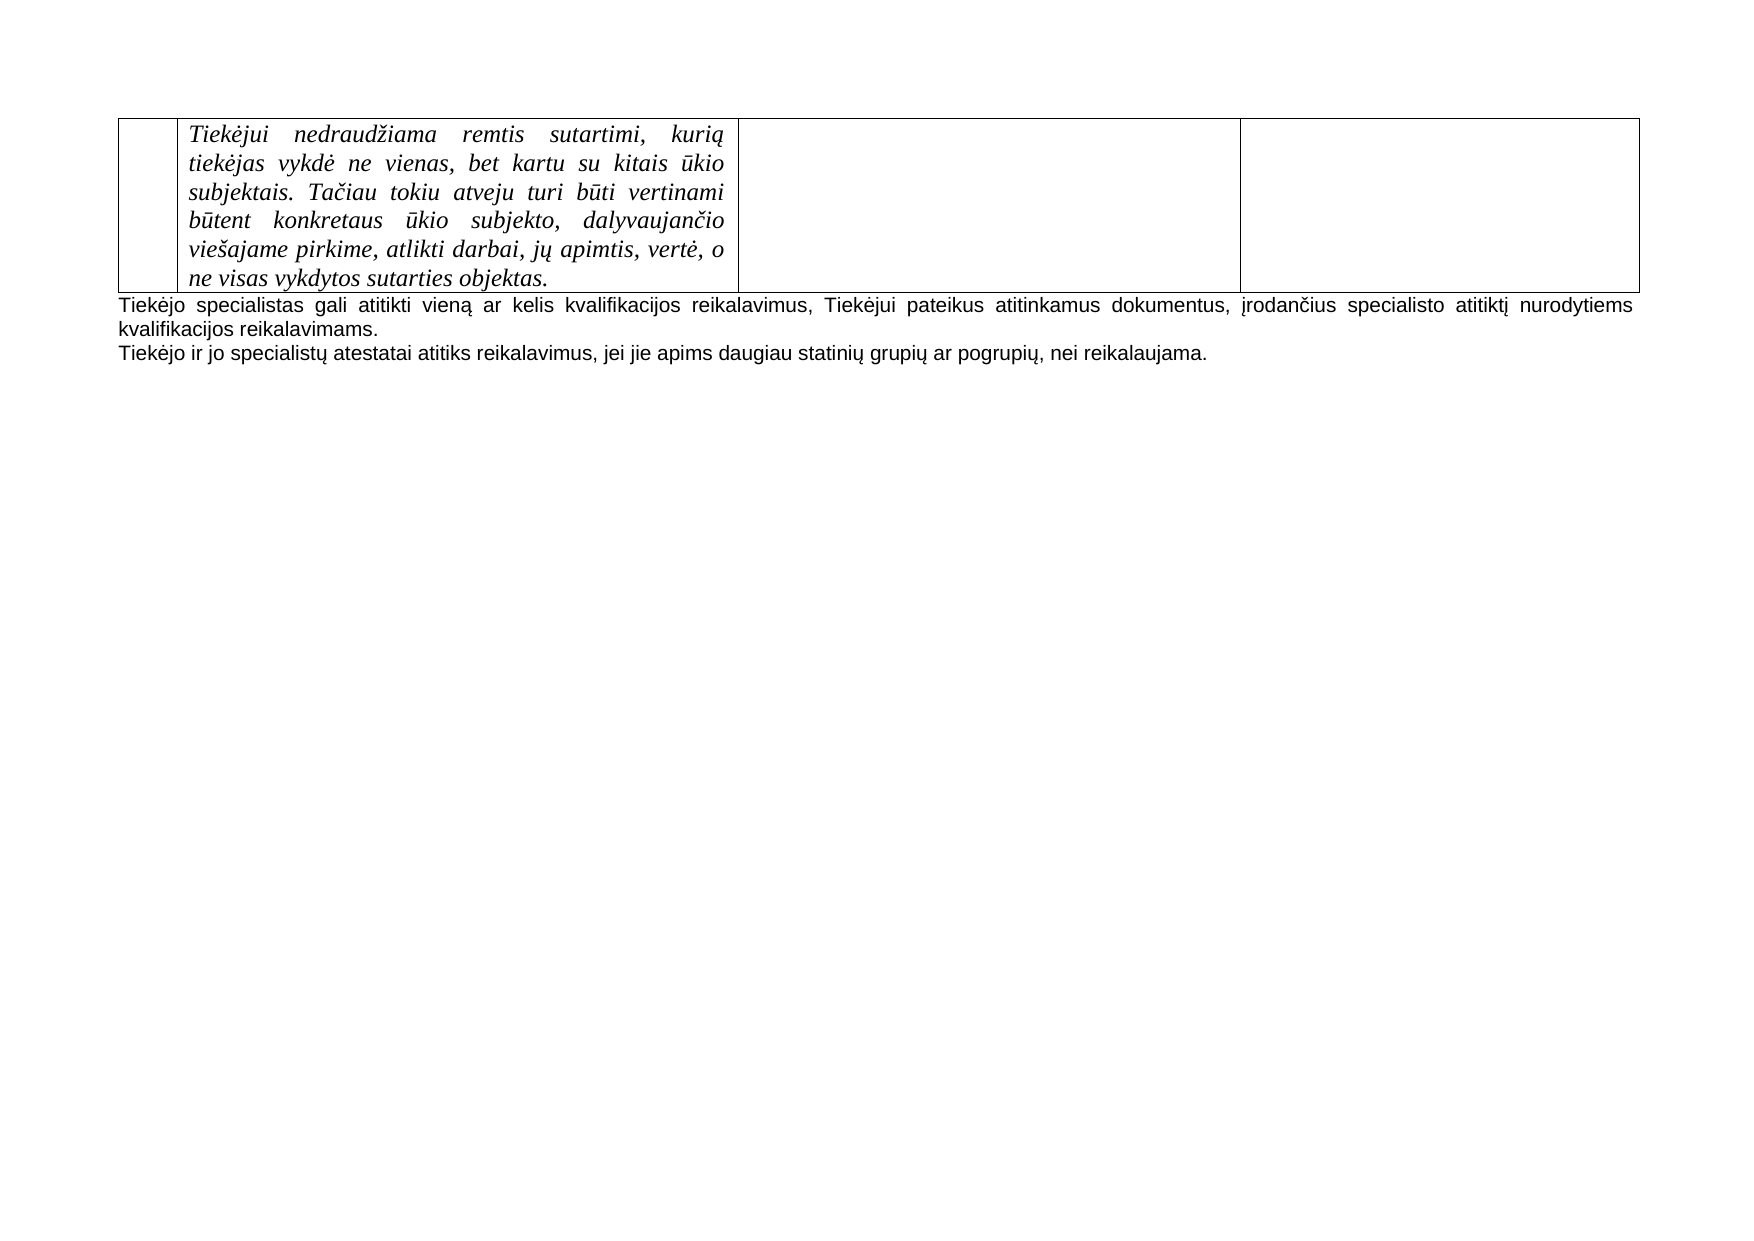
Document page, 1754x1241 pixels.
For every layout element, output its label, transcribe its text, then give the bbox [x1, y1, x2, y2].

list Tiekėjo specialistas gali atitikti vieną ar kelis kvalifikacijos reikalavimus, Tiekėjui pateikus atitinkamus dokumentus, įrodančius specialisto atitiktį nurodytiems kvalifikacijos reikalavimams. [118, 293, 1636, 341]
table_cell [739, 119, 1240, 292]
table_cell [1241, 119, 1639, 292]
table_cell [178, 119, 738, 292]
text Tiekėjo ir jo specialistų atestatai atitiks reikalavimus, jei jie apims daugiau statinių grupių ar pogrupių, nei reikalaujama. [118, 341, 1636, 364]
table_cell 5. [119, 119, 177, 292]
